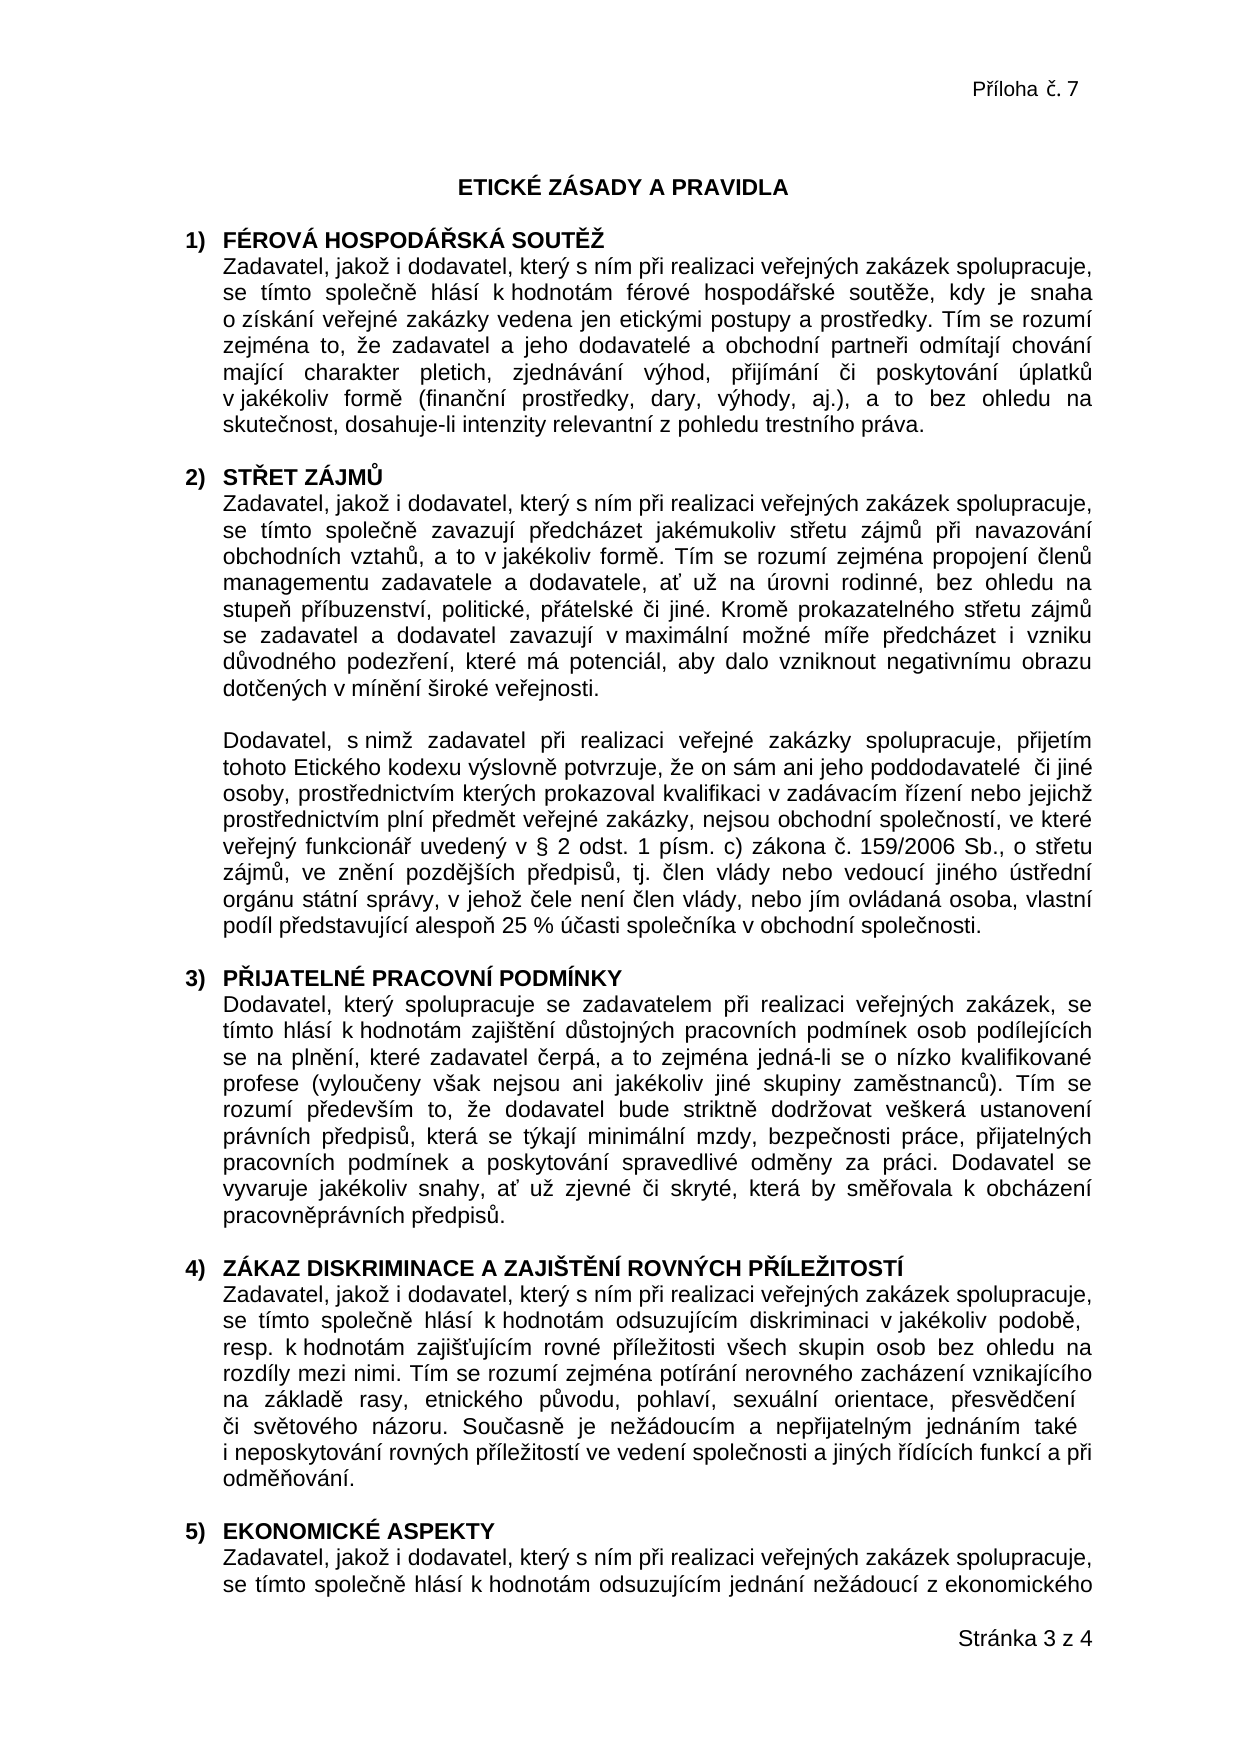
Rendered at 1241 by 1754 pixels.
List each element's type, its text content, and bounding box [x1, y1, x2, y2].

list Zadavatel, jakož i dodavatel, který s ním při realizaci veřejných zakázek spolupracuje, se tímto společně hlásí k hodnotám férové hospodářské soutěže, kdy je snaha o získání veřejné zakázky vedena jen etickými postupy a prostředky. Tím se rozumí zejména to, že zadavatel a jeho dodavatelé a obchodní partneři odmítají chování mající charakter pletich, zjednávání výhod, přijímání či poskytování úplatků v jakékoliv formě (finanční prostředky, dary, výhody, aj.), a to bez ohledu na skutečnost, dosahuje-li intenzity relevantní z pohledu trestního práva. [223, 253, 1093, 437]
list Dodavatel, s nimž zadavatel při realizaci veřejné zakázky spolupracuje, přijetím tohoto Etického kodexu výslovně potvrzuje, že on sám ani jeho poddodavatelé či jiné osoby, prostřednictvím kterých prokazoval kvalifikaci v zadávacím řízení nebo jejichž prostřednictvím plní předmět veřejné zakázky, nejsou obchodní společností, ve které veřejný funkcionář uvedený v § 2 odst. 1 písm. c) zákona č. 159/2006 Sb., o střetu zájmů, ve znění pozdějších předpisů, tj. člen vlády nebo vedoucí jiného ústřední orgánu státní správy, v jehož čele není člen vlády, nebo jím ovládaná osoba, vlastní podíl představující alespoň 25 % účasti společníka v obchodní společnosti. [223, 727, 1093, 938]
list PŘIJATELNÉ PRACOVNÍ PODMÍNKY [185, 964, 1093, 991]
list Zadavatel, jakož i dodavatel, který s ním při realizaci veřejných zakázek spolupracuje, se tímto společně zavazují předcházet jakémukoliv střetu zájmů při navazování obchodních vztahů, a to v jakékoliv formě. Tím se rozumí zejména propojení členů managementu zadavatele a dodavatele, ať už na úrovni rodinné, bez ohledu na stupeň příbuzenství, politické, přátelské či jiné. Kromě prokazatelného střetu zájmů se zadavatel a dodavatel zavazují v maximální možné míře předcházet i vzniku důvodného podezření, které má potenciál, aby dalo vzniknout negativnímu obrazu dotčených v mínění široké veřejnosti. [223, 490, 1093, 701]
list EKONOMICKÉ ASPEKTY [185, 1518, 1093, 1544]
list ZÁKAZ DISKRIMINACE A ZAJIŠTĚNÍ ROVNÝCH PŘÍLEŽITOSTÍ [185, 1254, 1093, 1281]
list FÉROVÁ HOSPODÁŘSKÁ SOUTĚŽ [185, 227, 1093, 253]
list Zadavatel, jakož i dodavatel, který s ním při realizaci veřejných zakázek spolupracuje, se tímto společně hlásí k hodnotám odsuzujícím diskriminaci v jakékoliv podobě, resp. k hodnotám zajišťujícím rovné příležitosti všech skupin osob bez ohledu na rozdíly mezi nimi. Tím se rozumí zejména potírání nerovného zacházení vznikajícího na základě rasy, etnického původu, pohlaví, sexuální orientace, přesvědčení či světového názoru. Současně je nežádoucím a nepřijatelným jednáním také i neposkytování rovných příležitostí ve vedení společnosti a jiných řídících funkcí a při odměňování. [223, 1281, 1093, 1492]
text ETICKÉ ZÁSADY A PRAVIDLA [148, 174, 1093, 200]
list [223, 1544, 1093, 1597]
list Dodavatel, který spolupracuje se zadavatelem při realizaci veřejných zakázek, se tímto hlásí k hodnotám zajištění důstojných pracovních podmínek osob podílejících se na plnění, které zadavatel čerpá, a to zejména jedná-li se o nízko kvalifikované profese (vyloučeny však nejsou ani jakékoliv jiné skupiny zaměstnanců). Tím se rozumí především to, že dodavatel bude striktně dodržovat veškerá ustanovení právních předpisů, která se týkají minimální mzdy, bezpečnosti práce, přijatelných pracovních podmínek a poskytování spravedlivé odměny za práci. Dodavatel se vyvaruje jakékoliv snahy, ať už zjevné či skryté, která by směřovala k obcházení pracovněprávních předpisů. [223, 991, 1093, 1228]
list STŘET ZÁJMŮ [185, 464, 1093, 490]
